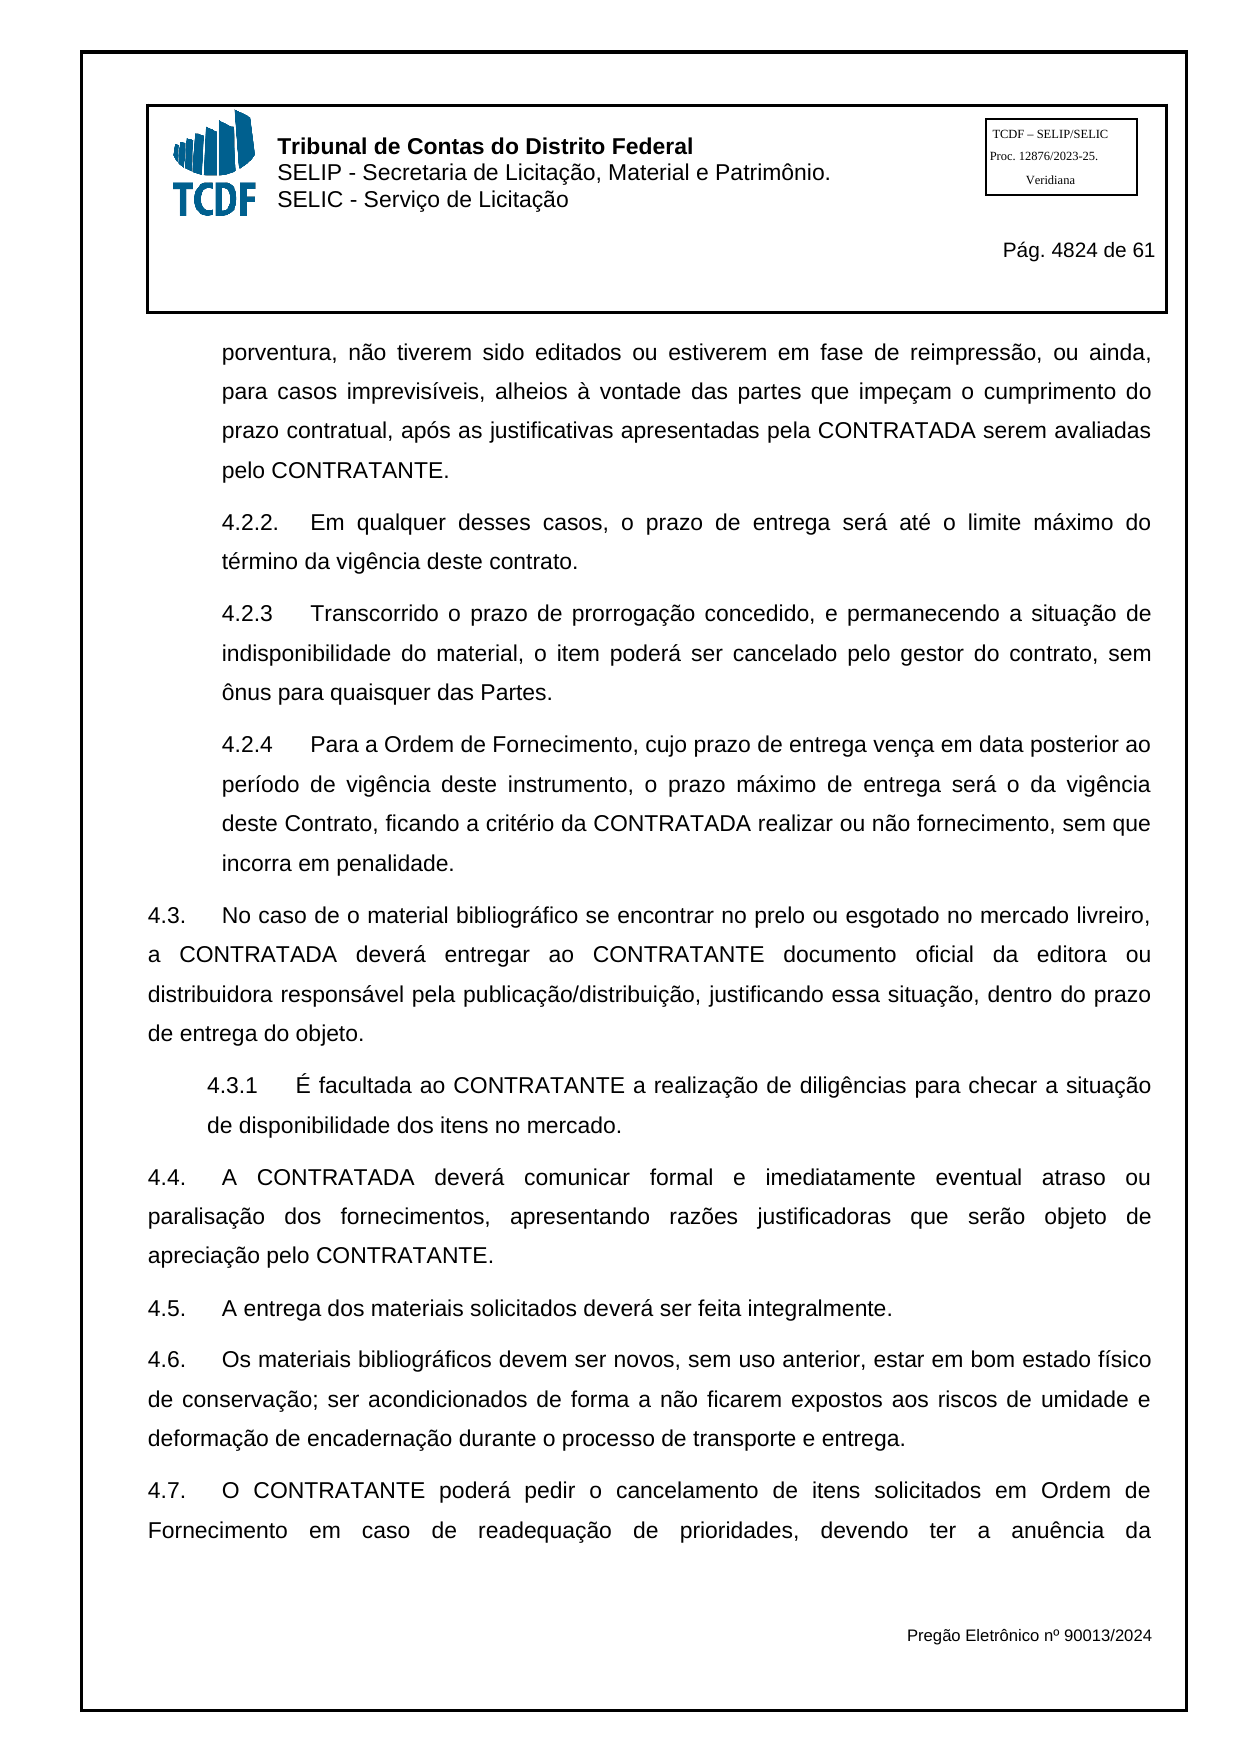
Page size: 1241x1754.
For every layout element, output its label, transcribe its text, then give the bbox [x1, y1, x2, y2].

text 4.3.1 É facultada ao CONTRATANTE a realização de diligências para checar a situação de disponibilidade dos itens no mercado. [207, 1072, 1152, 1138]
text 4.2.4 Para a Ordem de Fornecimento, cujo prazo de entrega vença em data posterior ao período de vigência deste instrumento, o prazo máximo de entrega será o da vigência deste Contrato, ficando a critério da CONTRATADA realizar ou não fornecimento, sem que incorra em penalidade. [222, 731, 1152, 876]
text 4.2.3 Transcorrido o prazo de prorrogação concedido, e permanecendo a situação de indisponibilidade do material, o item poderá ser cancelado pelo gestor do contrato, sem ônus para quaisquer das Partes. [222, 600, 1152, 706]
text 4.3. No caso de o material bibliográfico se encontrar no prelo ou esgotado no mercado livreiro, a CONTRATADA deverá entregar ao CONTRATANTE documento oficial da editora ou distribuidora responsável pela publicação/distribuição, justificando essa situação, dentro do prazo de entrega do objeto. [148, 902, 1152, 1046]
text 4.5. A entrega dos materiais solicitados deverá ser feita integralmente. [148, 1294, 1152, 1321]
picture [158, 107, 270, 218]
text 4.4. A CONTRATADA deverá comunicar formal e imediatamente eventual atraso ou paralisação dos fornecimentos, apresentando razões justificadoras que serão objeto de apreciação pelo CONTRATANTE. [148, 1163, 1152, 1269]
text 4.6. Os materiais bibliográficos devem ser novos, sem uso anterior, estar em bom estado físico de conservação; ser acondicionados de forma a não ficarem expostos aos riscos de umidade e deformação de encadernação durante o processo de transporte e entrega. [148, 1346, 1152, 1452]
text 4.2.2. Em qualquer desses casos, o prazo de entrega será até o limite máximo do término da vigência deste contrato. [222, 509, 1152, 575]
